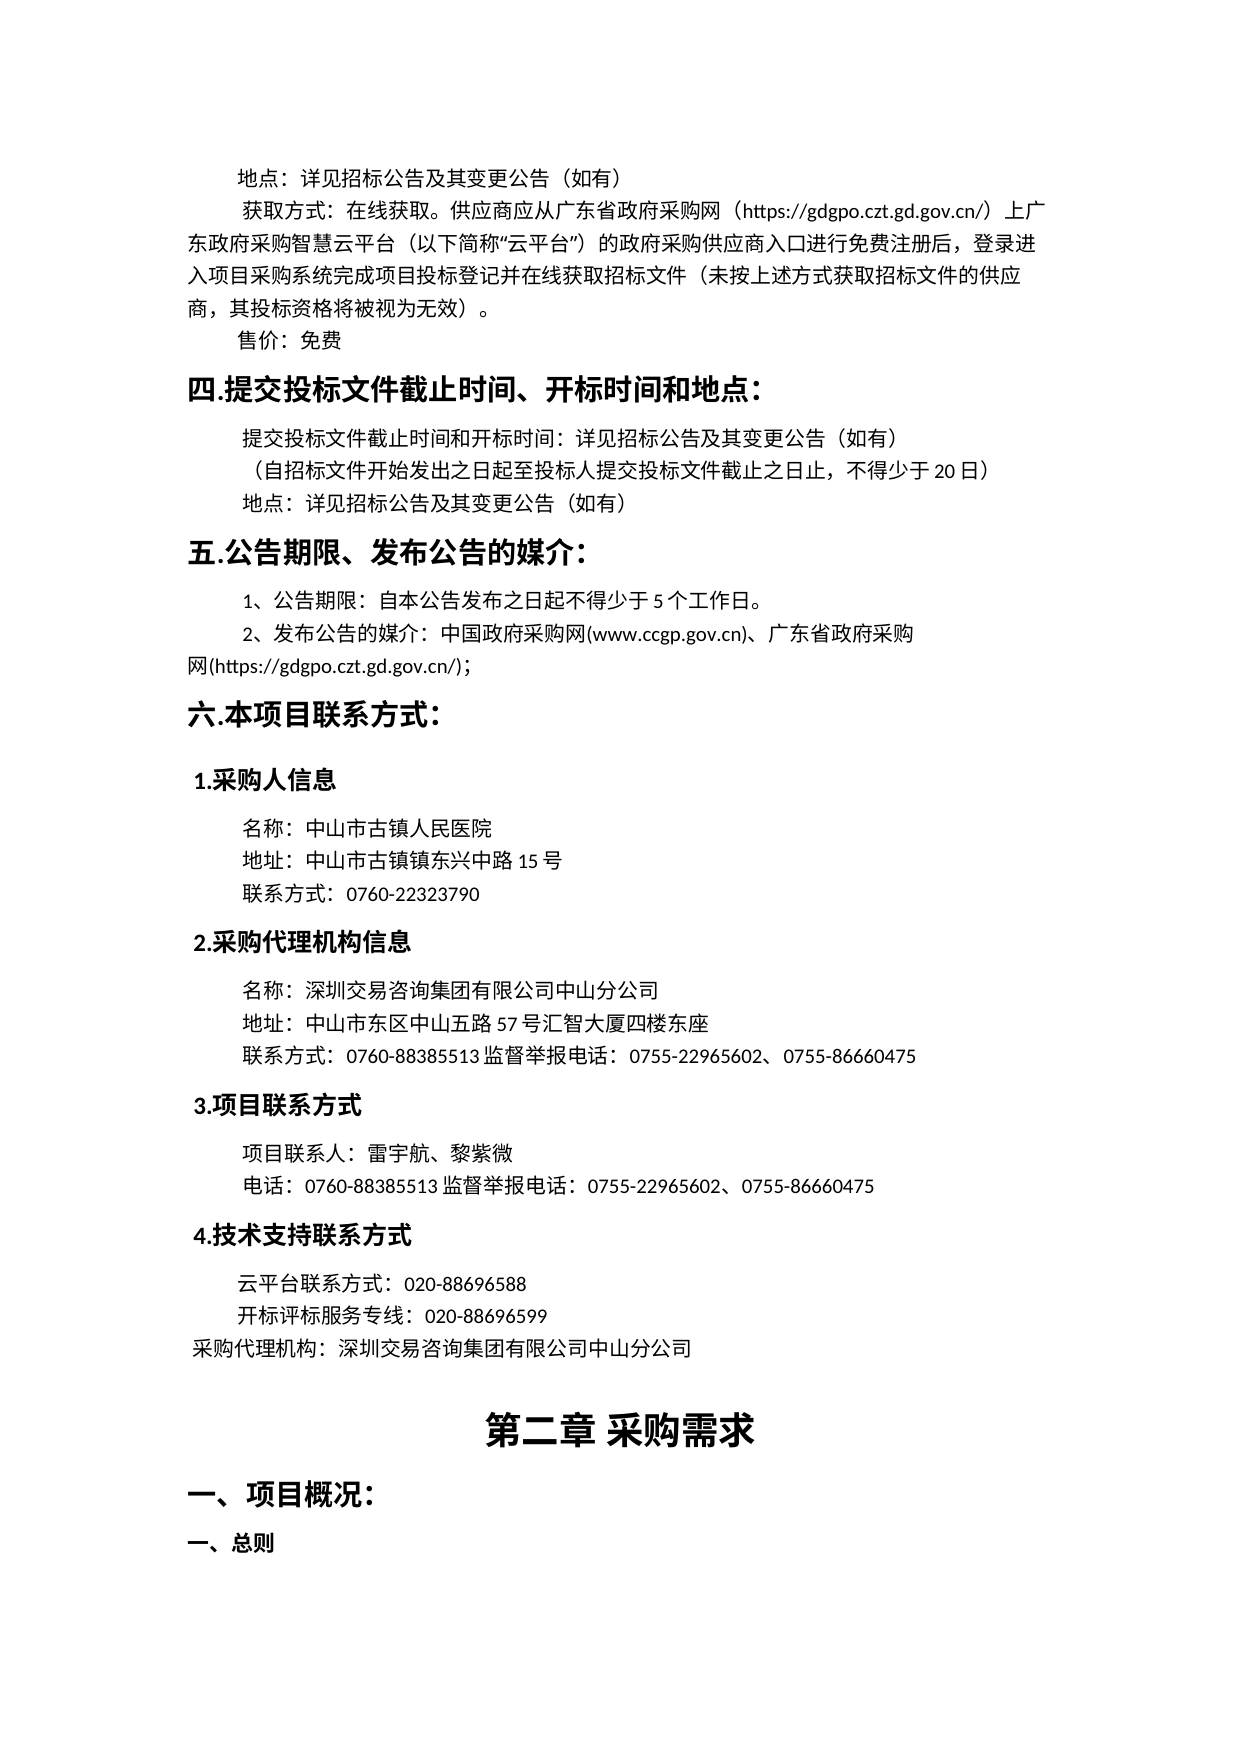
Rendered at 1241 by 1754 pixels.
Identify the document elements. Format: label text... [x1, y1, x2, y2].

text 1、公告期限：自本公告发布之日起不得少于5个工作日。 [187, 584, 1053, 617]
text 联系方式：0760-88385513监督举报电话：0755-22965602、0755-86660475 [187, 1039, 1053, 1072]
text 售价：免费 [187, 324, 1053, 357]
text 地址：中山市东区中山五路57号汇智大厦四楼东座 [187, 1007, 1053, 1039]
text 2.采购代理机构信息 [187, 909, 1053, 974]
text 第二章 采购需求 [187, 1397, 1053, 1462]
text 获取方式：在线获取。供应商应从广东省政府采购网（https://gdgpo.czt.gd.gov.cn/）上广东政府采购智慧云平台（以下简称“云平台”）的政府采购供应商入口进行免费注册后，登录进入项目采购系统完成项目投标登记并在线获取招标文件（未按上述方式获取招标文件的供应商，其投标资格将被视为无效）。 [187, 194, 1053, 324]
text （自招标文件开始发出之日起至投标人提交投标文件截止之日止，不得少于20日） [187, 454, 1053, 487]
text 地点：详见招标公告及其变更公告（如有） [187, 487, 1053, 519]
text 3.项目联系方式 [187, 1072, 1053, 1137]
text 4.技术支持联系方式 [187, 1202, 1053, 1267]
text 电话：0760-88385513监督举报电话：0755-22965602、0755-86660475 [187, 1169, 1053, 1202]
text 提交投标文件截止时间和开标时间：详见招标公告及其变更公告（如有） [187, 422, 1053, 454]
text 项目联系人：雷宇航、黎紫微 [187, 1137, 1053, 1169]
text 开标评标服务专线：020-88696599 [187, 1299, 1053, 1332]
text 一、项目概况： [187, 1462, 1053, 1527]
text 名称：深圳交易咨询集团有限公司中山分公司 [187, 974, 1053, 1007]
text 地点：详见招标公告及其变更公告（如有） [187, 162, 1053, 194]
text 联系方式：0760-22323790 [187, 877, 1053, 909]
text 1.采购人信息 [187, 747, 1053, 812]
text 五.公告期限、发布公告的媒介： [187, 519, 1053, 584]
text 云平台联系方式：020-88696588 [187, 1267, 1053, 1299]
text 四.提交投标文件截止时间、开标时间和地点： [187, 357, 1053, 422]
text 地址：中山市古镇镇东兴中路15号 [187, 844, 1053, 877]
text 名称：中山市古镇人民医院 [187, 812, 1053, 844]
text 六.本项目联系方式： [187, 682, 1053, 747]
text 一、总则 [187, 1527, 1053, 1559]
text 采购代理机构：深圳交易咨询集团有限公司中山分公司 [187, 1332, 1053, 1364]
text 2、发布公告的媒介：中国政府采购网(www.ccgp.gov.cn)、广东省政府采购网(https://gdgpo.czt.gd.gov.cn/)； [187, 617, 1053, 682]
